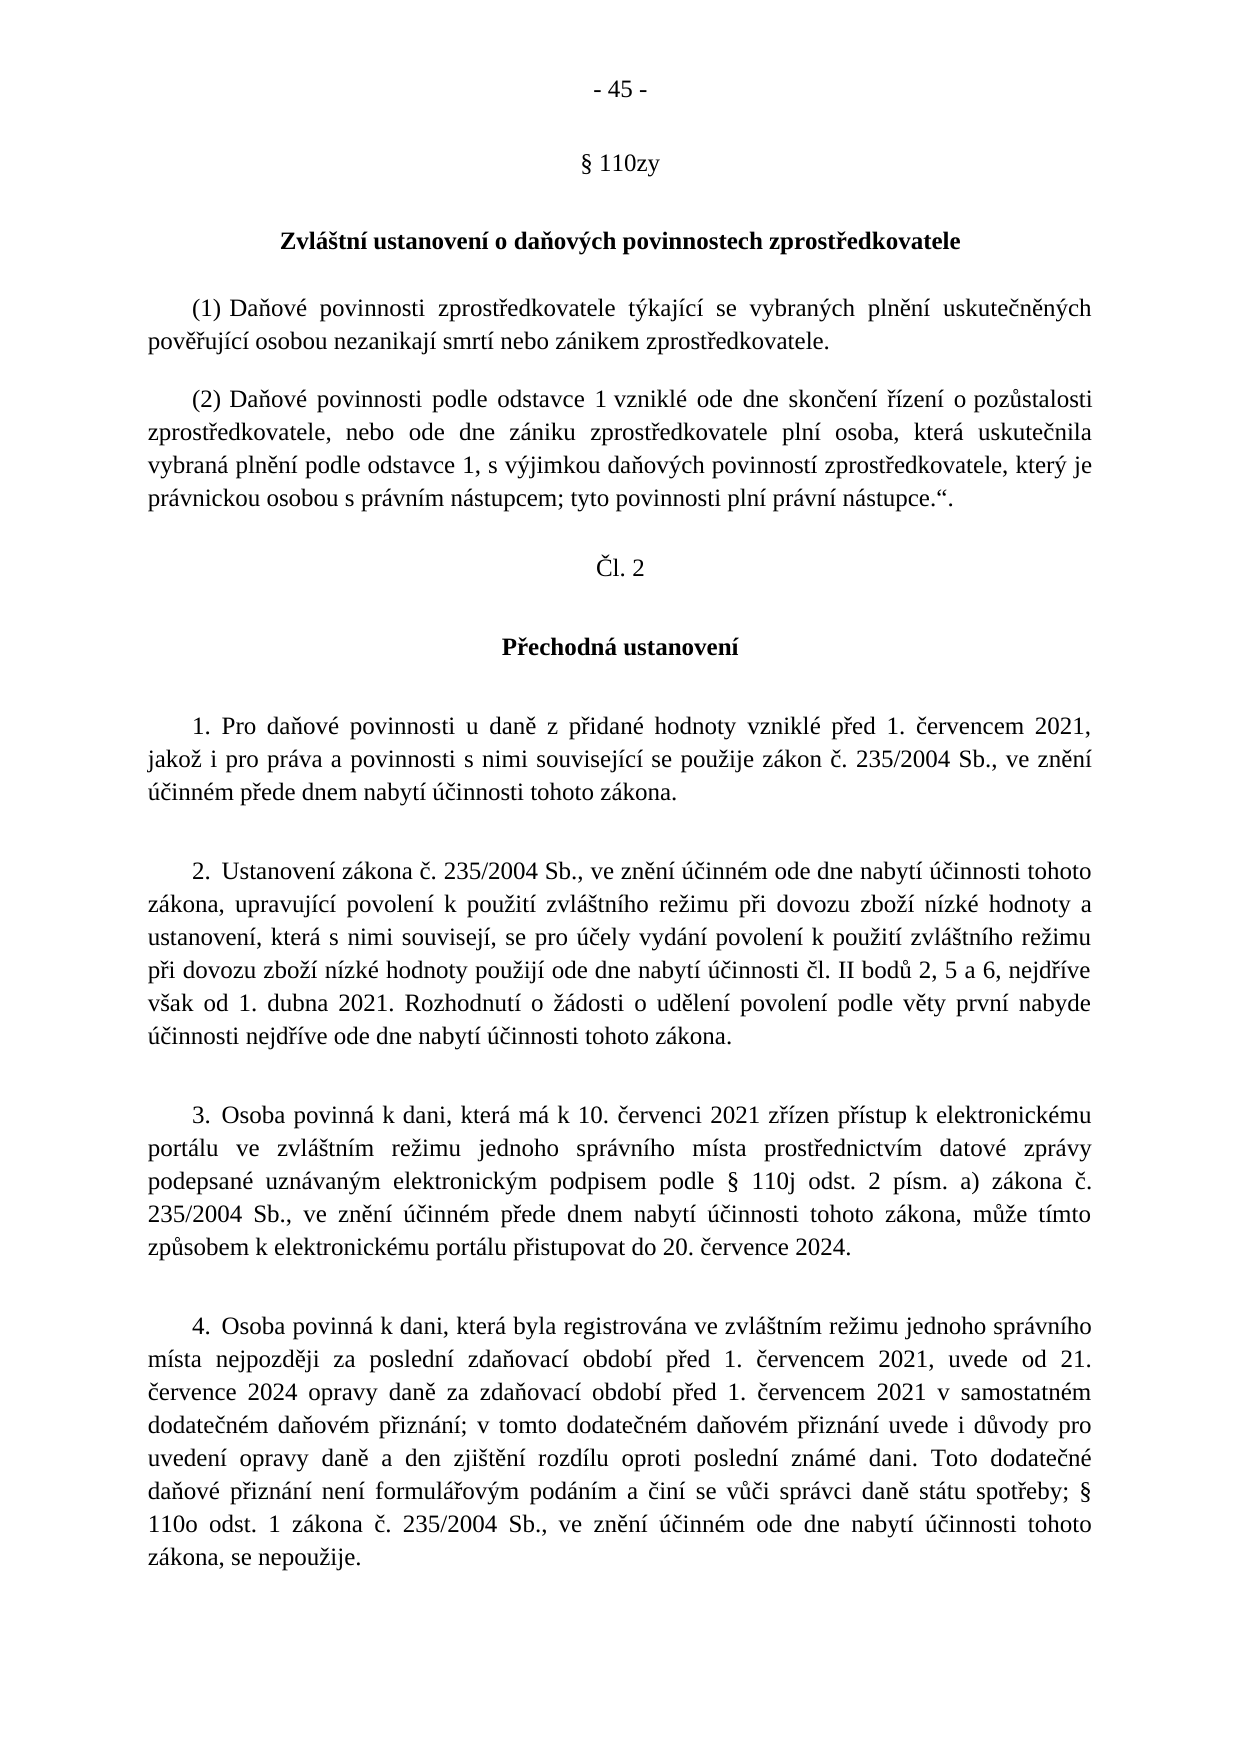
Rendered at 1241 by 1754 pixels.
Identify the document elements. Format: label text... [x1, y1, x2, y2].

text 2. Ustanovení zákona č. 235/2004 Sb., ve znění účinném ode dne nabytí účinnosti tohoto zákona, upravující povolení k použití zvláštního režimu při dovozu zboží nízké hodnoty a ustanovení, která s nimi souvisejí, se pro účely vydání povolení k použití zvláštního režimu při dovozu zboží nízké hodnoty použijí ode dne nabytí účinnosti čl. II bodů 2, 5 a 6, nejdříve však od 1. dubna 2021. Rozhodnutí o žádosti o udělení povolení podle věty první nabyde účinnosti nejdříve ode dne nabytí účinnosti tohoto zákona. [148, 856, 1093, 1050]
text Přechodná ustanovení [148, 632, 1093, 661]
text § 110zy [148, 148, 1093, 176]
text 3. Osoba povinná k dani, která má k 10. červenci 2021 zřízen přístup k elektronickému portálu ve zvláštním režimu jednoho správního místa prostřednictvím datové zprávy podepsané uznávaným elektronickým podpisem podle § 110j odst. 2 písm. a) zákona č. 235/2004 Sb., ve znění účinném přede dnem nabytí účinnosti tohoto zákona, může tímto způsobem k elektronickému portálu přistupovat do 20. července 2024. [148, 1100, 1093, 1261]
list Daňové povinnosti zprostředkovatele týkající se vybraných plnění uskutečněných pověřující osobou nezanikají smrtí nebo zánikem zprostředkovatele. [148, 293, 1093, 354]
text 4. Osoba povinná k dani, která byla registrována ve zvláštním režimu jednoho správního místa nejpozději za poslední zdaňovací období před 1. červencem 2021, uvede od 21. července 2024 opravy daně za zdaňovací období před 1. červencem 2021 v samostatném dodatečném daňovém přiznání; v tomto dodatečném daňovém přiznání uvede i důvody pro uvedení opravy daně a den zjištění rozdílu oproti poslední známé dani. Toto dodatečné daňové přiznání není formulářovým podáním a činí se vůči správci daně státu spotřeby; § 110o odst. 1 zákona č. 235/2004 Sb., ve znění účinném ode dne nabytí účinnosti tohoto zákona, se nepoužije. [148, 1311, 1093, 1571]
list Daňové povinnosti podle odstavce 1 vzniklé ode dne skončení řízení o pozůstalosti zprostředkovatele, nebo ode dne zániku zprostředkovatele plní osoba, která uskutečnila vybraná plnění podle odstavce 1, s výjimkou daňových povinností zprostředkovatele, který je právnickou osobou s právním nástupcem; tyto povinnosti plní právní nástupce.“. [148, 384, 1093, 512]
text 1. Pro daňové povinnosti u daně z přidané hodnoty vzniklé před 1. červencem 2021, jakož i pro práva a povinnosti s nimi související se použije zákon č. 235/2004 Sb., ve znění účinném přede dnem nabytí účinnosti tohoto zákona. [148, 711, 1093, 806]
text Zvláštní ustanovení o daňových povinnostech zprostředkovatele [148, 226, 1093, 255]
